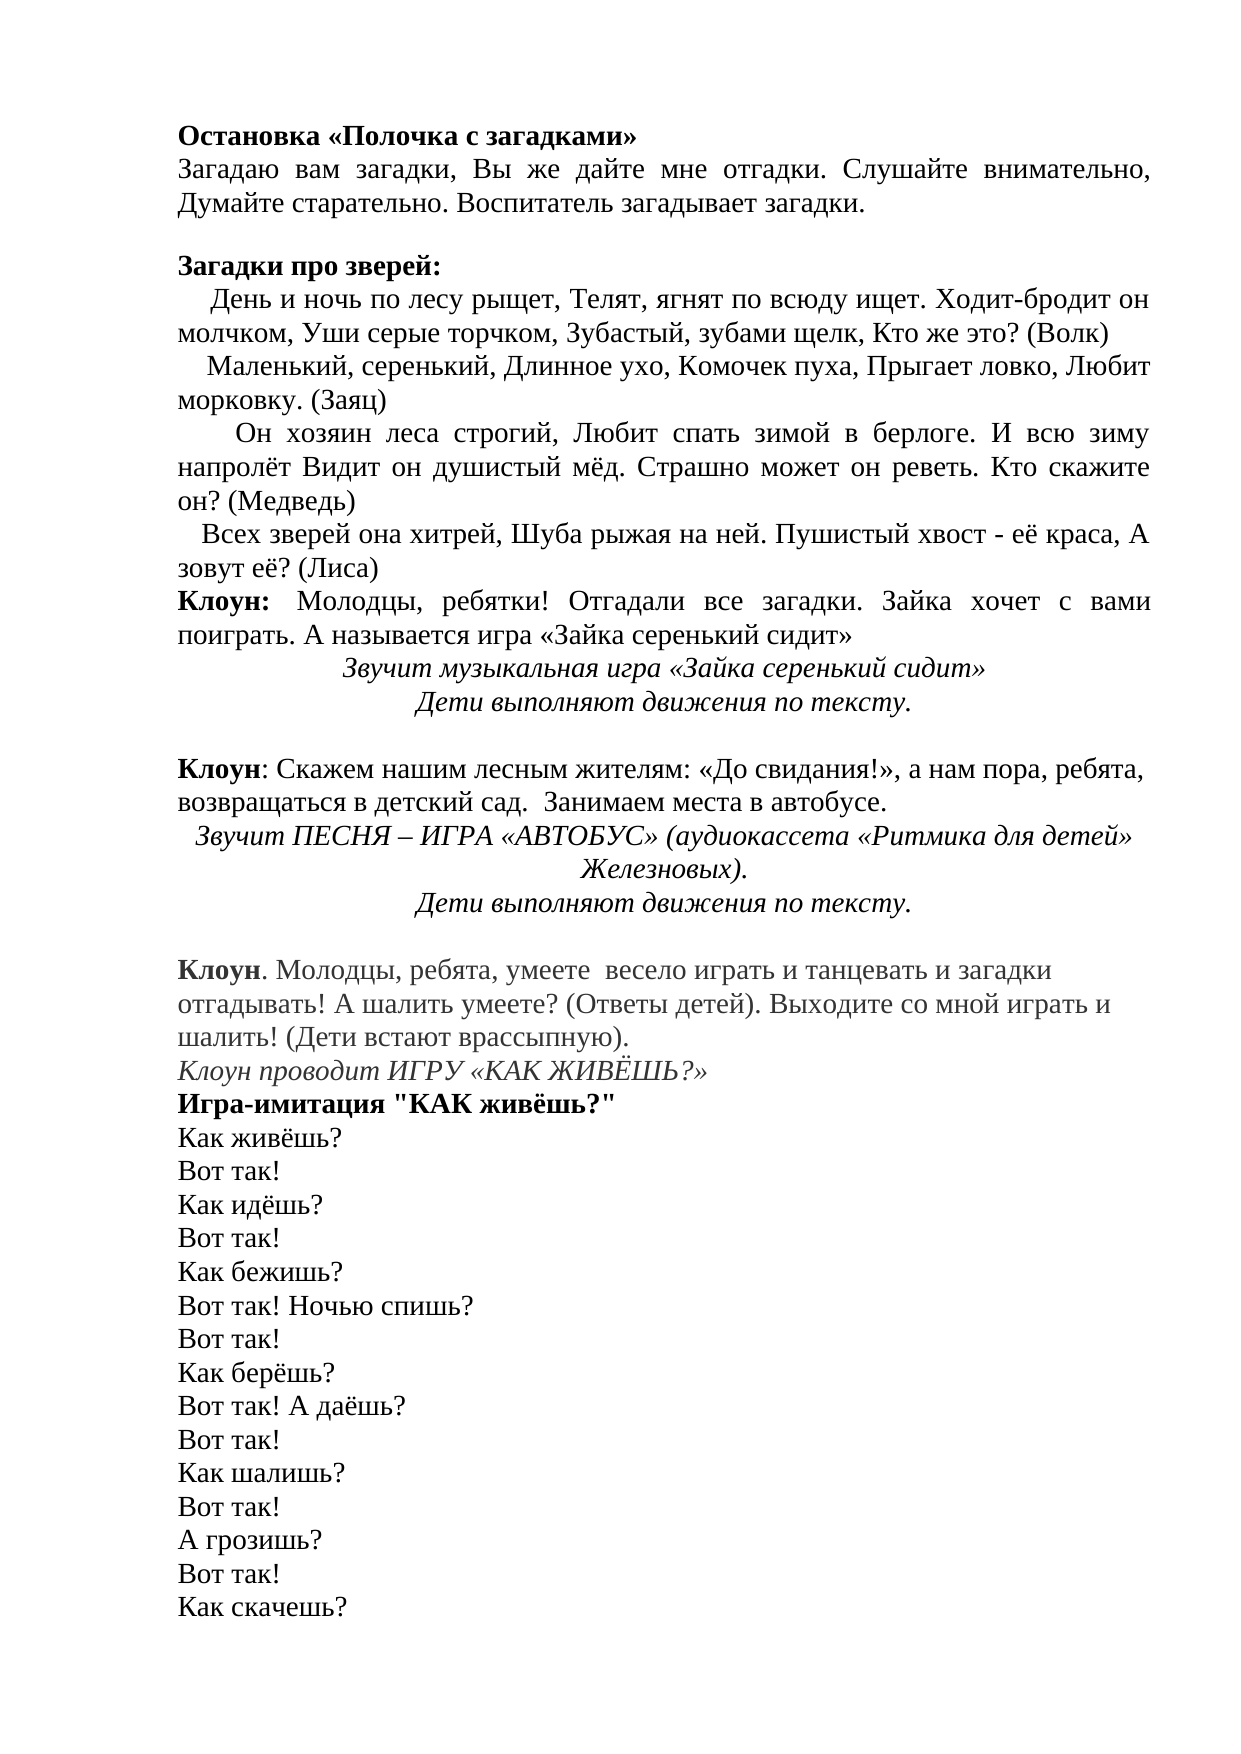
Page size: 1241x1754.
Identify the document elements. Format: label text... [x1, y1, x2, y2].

text Клоун: Молодцы, ребятки! Отгадали все загадки. Зайка хочет с вами поиграть. А называется игра «Зайка серенький сидит» [177, 583, 1152, 650]
text Звучит ПЕСНЯ – ИГРА «АВТОБУС» (аудиокассета «Ритмика для детей» Железновых). [177, 818, 1152, 885]
text Остановка «Полочка с загадками» [177, 118, 1152, 152]
text Всех зверей она хитрей, Шуба рыжая на ней. Пушистый хвост - её краса, А зовут её? (Лиса) [177, 516, 1152, 583]
text Загадаю вам загадки, Вы же дайте мне отгадки. Слушайте внимательно, Думайте старательно. Воспитатель загадывает загадки. [177, 152, 1152, 219]
text Он хозяин леса строгий, Любит спать зимой в берлоге. И всю зиму напролёт Видит он душистый мёд. Страшно может он реветь. Кто скажите он? (Медведь) [177, 416, 1152, 516]
text Клоун. Молодцы, ребята, умеете весело играть и танцевать и загадки отгадывать! А шалить умеете? (Ответы детей). Выходите со мной играть и шалить! (Дети встают врассыпную). [177, 952, 1152, 1053]
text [177, 1086, 1152, 1623]
text Клоун: Скажем нашим лесным жителям: «До свидания!», а нам пора, ребята, возвращаться в детский сад. Занимаем места в автобусе. [177, 751, 1152, 818]
text Дети выполняют движения по тексту. [177, 684, 1152, 717]
text Маленький, серенький, Длинное ухо, Комочек пуха, Прыгает ловко, Любит морковку. (Заяц) [177, 348, 1152, 416]
text Клоун проводит ИГРУ «КАК ЖИВЁШЬ?» [177, 1053, 1152, 1086]
text День и ночь по лесу рыщет, Телят, ягнят по всюду ищет. Ходит-бродит он молчком, Уши серые торчком, Зубастый, зубами щелк, Кто же это? (Волк) [177, 281, 1152, 348]
text Дети выполняют движения по тексту. [177, 885, 1152, 919]
text Звучит музыкальная игра «Зайка серенький сидит» [177, 650, 1152, 684]
text Загадки про зверей: [177, 248, 1152, 281]
